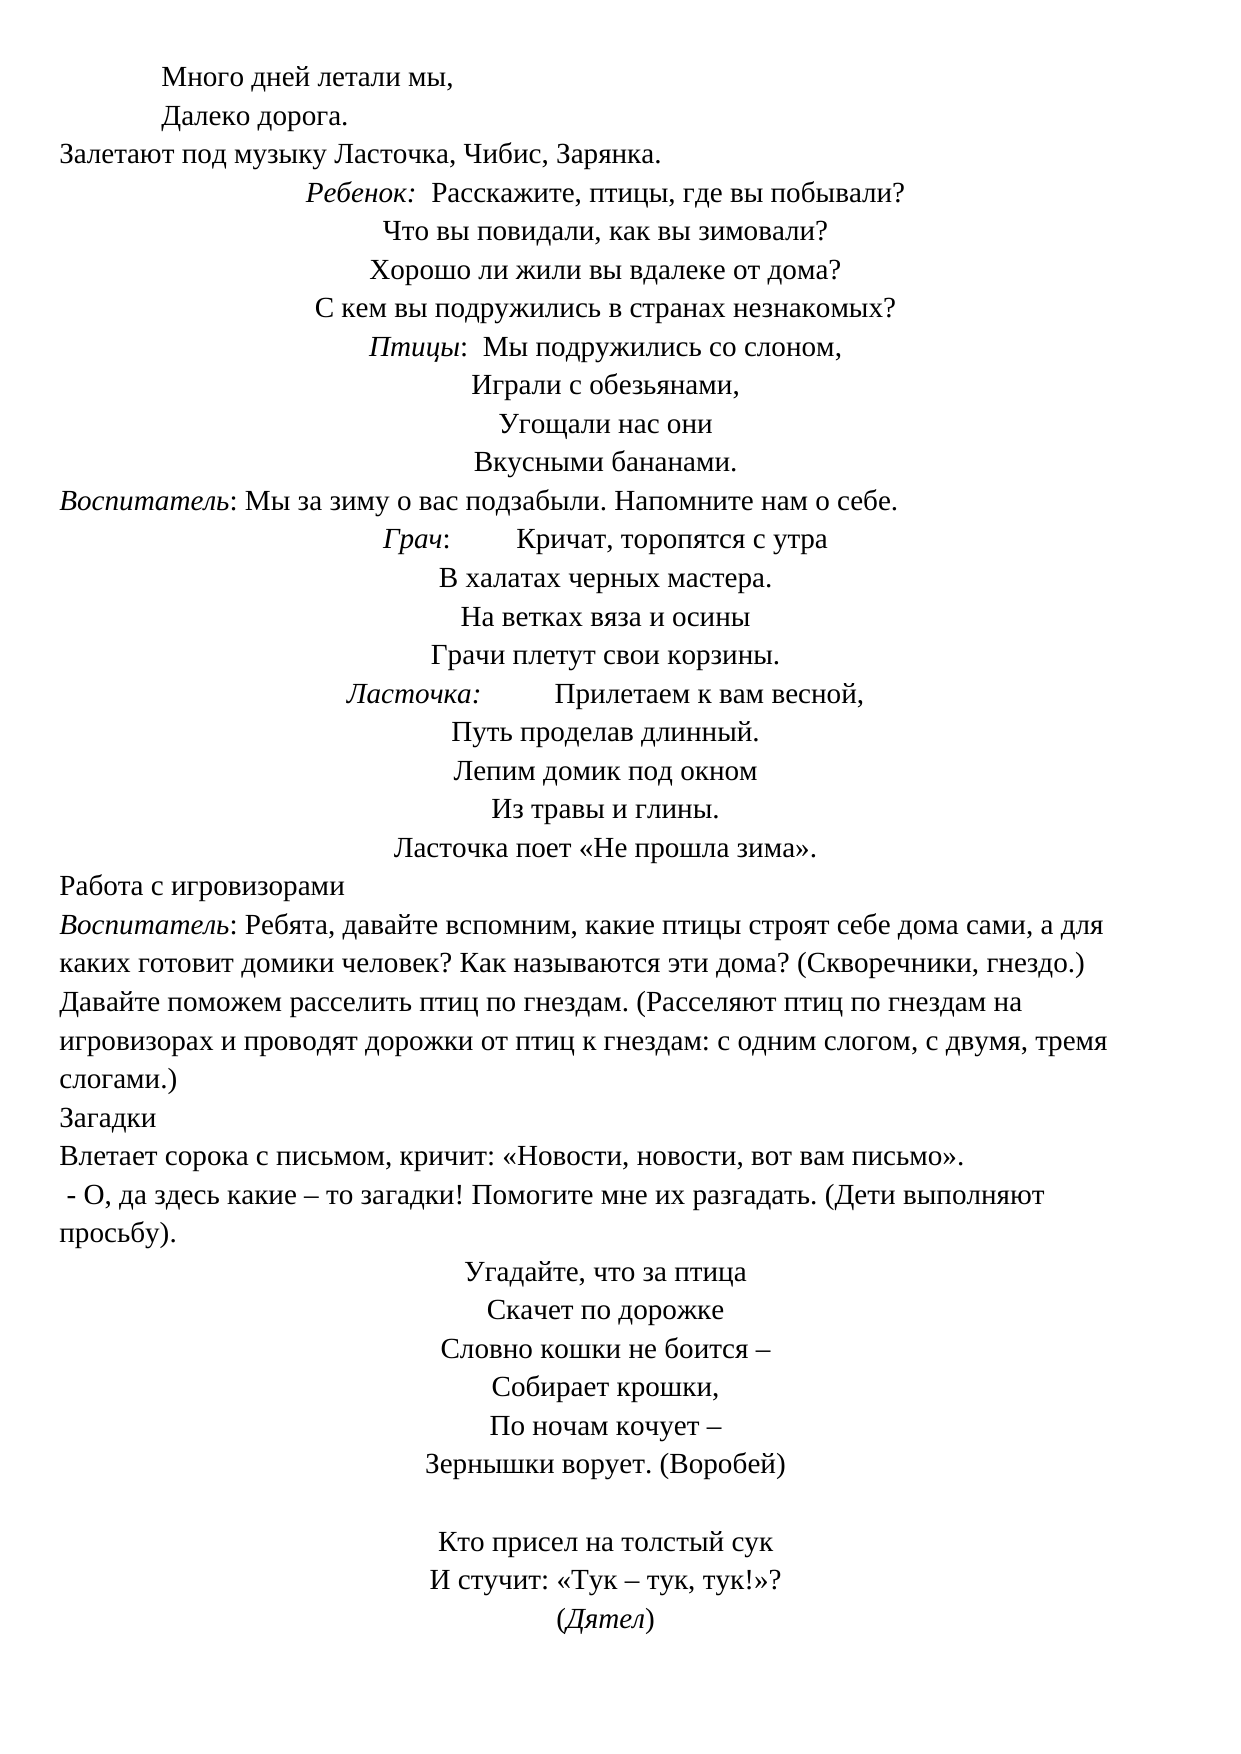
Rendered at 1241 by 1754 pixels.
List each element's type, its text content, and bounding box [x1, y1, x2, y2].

text По ночам кочует – [59, 1408, 1152, 1442]
text Птицы: Мы подружились со слоном, [59, 329, 1152, 362]
text Угощали нас они [59, 406, 1152, 439]
text Зернышки ворует. (Воробей) [59, 1447, 1152, 1480]
text Давайте поможем расселить птиц по гнездам. (Расселяют птиц по гнездам на [59, 984, 1152, 1018]
text Ласточка поет «Не прошла зима». [59, 830, 1152, 863]
text Воспитатель: Мы за зиму о вас подзабыли. Напомните нам о себе. [59, 483, 1152, 517]
text Играли с обезьянами, [59, 367, 1152, 401]
text игровизорах и проводят дорожки от птиц к гнездам: с одним слогом, с двумя, тремя [59, 1023, 1152, 1056]
text Много дней летали мы, [59, 59, 1152, 93]
text Залетают под музыку Ласточка, Чибис, Зарянка. [59, 136, 1152, 170]
text - О, да здесь какие – то загадки! Помогите мне их разгадать. (Дети выполняют [59, 1177, 1152, 1210]
text С кем вы подружились в странах незнакомых? [59, 290, 1152, 324]
text Словно кошки не боится – [59, 1331, 1152, 1364]
text Собирает крошки, [59, 1369, 1152, 1403]
text На ветках вяза и осины [59, 599, 1152, 632]
text Работа с игровизорами [59, 868, 1152, 902]
text просьбу). [59, 1215, 1152, 1249]
text Из травы и глины. [59, 791, 1152, 825]
text Грач: Кричат, торопятся с утра [59, 522, 1152, 555]
text Путь проделав длинный. [59, 714, 1152, 748]
text Скачет по дорожке [59, 1292, 1152, 1326]
text Загадки [59, 1100, 1152, 1133]
text Грачи плетут свои корзины. [59, 637, 1152, 671]
text Ласточка: Прилетаем к вам весной, [59, 676, 1152, 709]
text Хорошо ли жили вы вдалеке от дома? [59, 252, 1152, 285]
text И стучит: «Тук – тук, тук!»? [59, 1562, 1152, 1596]
text Кто присел на толстый сук [59, 1524, 1152, 1557]
text Вкусными бананами. [59, 444, 1152, 478]
text В халатах черных мастера. [59, 560, 1152, 594]
text Далеко дорога. [59, 98, 1152, 131]
text Ребенок: Расскажите, птицы, где вы побывали? [59, 175, 1152, 208]
text каких готовит домики человек? Как называются эти дома? (Скворечники, гнездо.) [59, 946, 1152, 979]
text (Дятел) [59, 1601, 1152, 1634]
text Воспитатель: Ребята, давайте вспомним, какие птицы строят себе дома сами, а для [59, 907, 1152, 941]
text Что вы повидали, как вы зимовали? [59, 213, 1152, 247]
text слогами.) [59, 1061, 1152, 1095]
text Угадайте, что за птица [59, 1254, 1152, 1287]
text Лепим домик под окном [59, 753, 1152, 786]
text Влетает сорока с письмом, кричит: «Новости, новости, вот вам письмо». [59, 1138, 1152, 1172]
